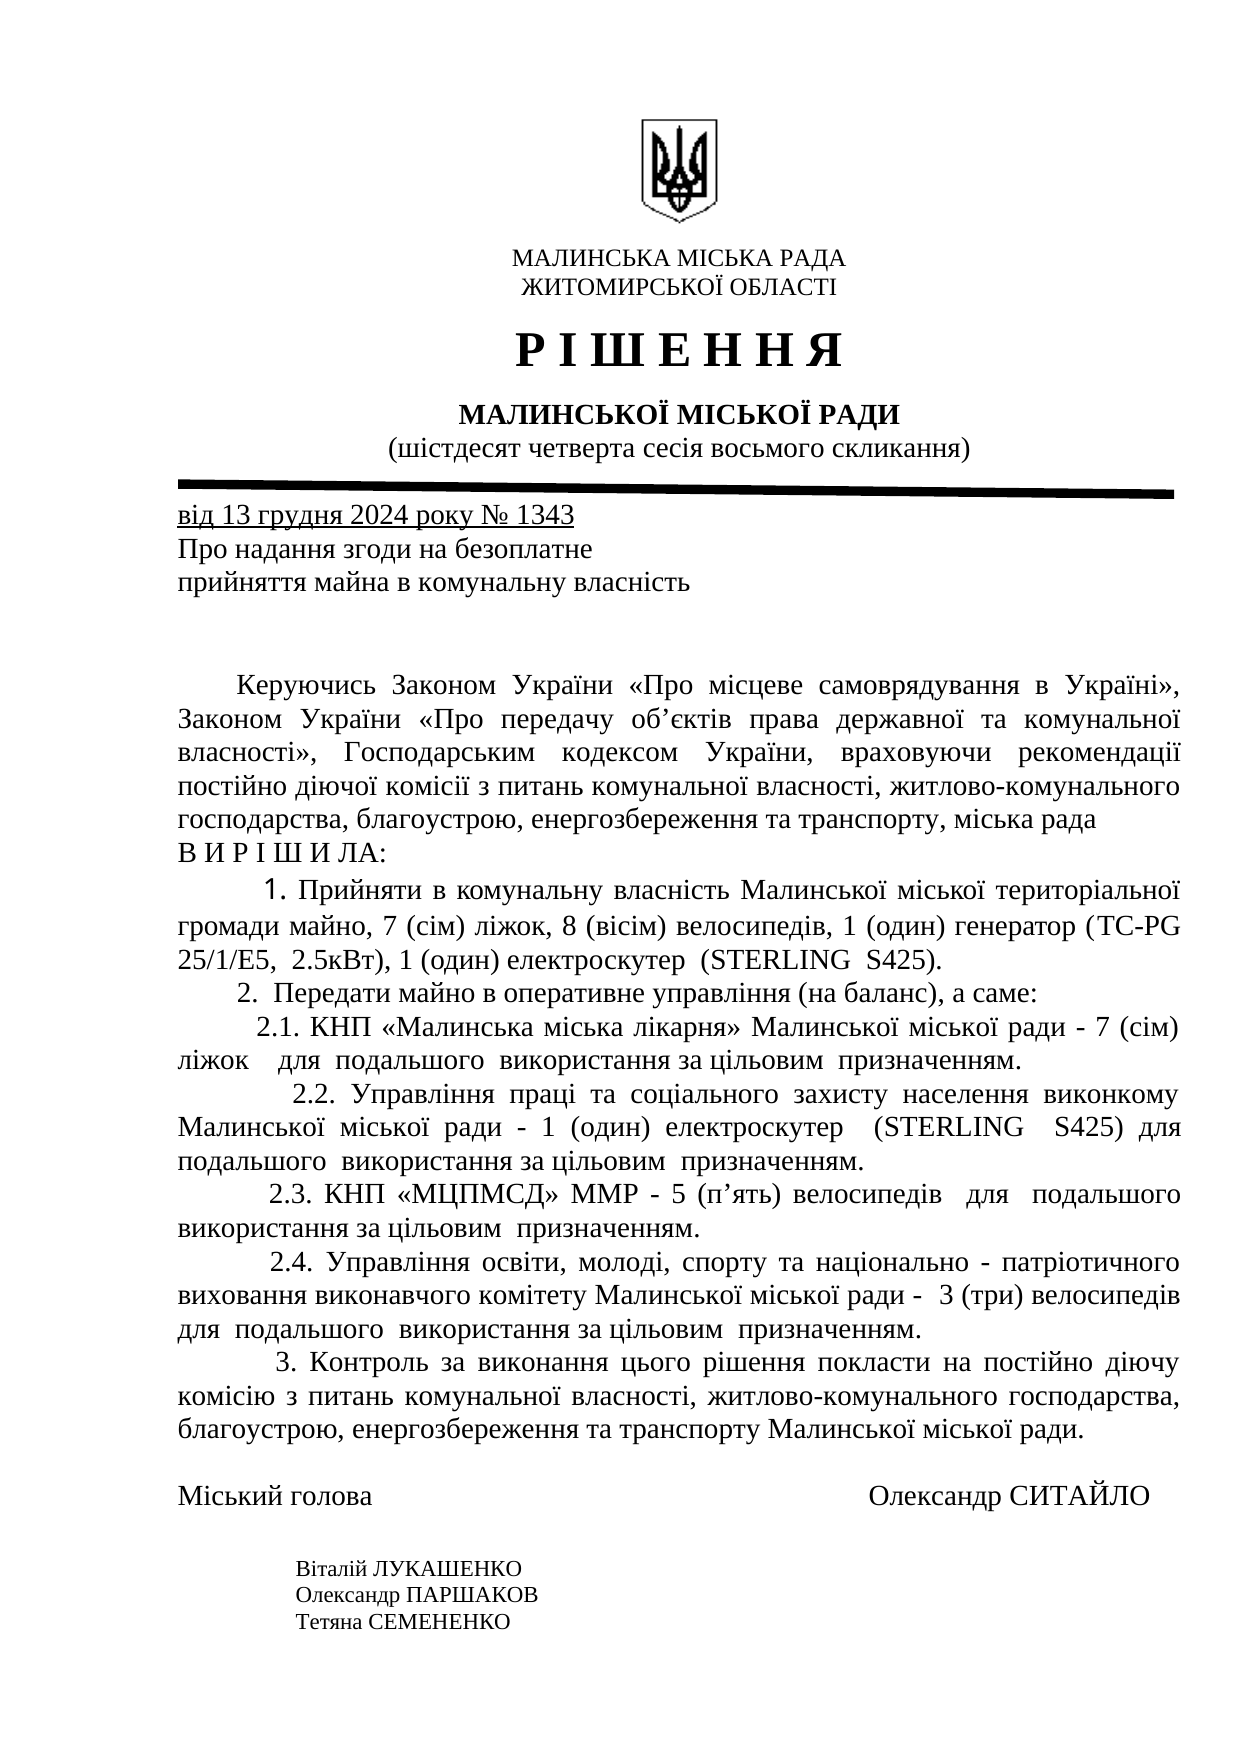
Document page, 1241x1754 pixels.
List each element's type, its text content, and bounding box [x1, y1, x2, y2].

text 2.2. Управління праці та соціального захисту населення виконкому Малинської міської ради - 1 (один) електроскутер (STERLING S425) для подальшого використання за цільовим призначенням. [177, 1076, 1181, 1177]
text В И Р І Ш И ЛА: [177, 835, 1181, 868]
text Віталій ЛУКАШЕНКО [295, 1555, 1181, 1581]
text малинської МІСЬКОЇ ради [177, 397, 1181, 430]
text (шістдесят четверта сесія восьмого скликання) [177, 430, 1181, 464]
text ЖИТОМИРСЬКОЇ ОБЛАСТІ [177, 272, 1181, 301]
text Олександр ПАРШАКОВ [295, 1581, 1181, 1608]
text 2.1. КНП «Малинська міська лікарня» Малинської міської ради - 7 (сім) ліжок для подальшого використання за цільовим призначенням. [177, 1009, 1181, 1076]
text від 13 грудня 2024 року № 1343 [177, 497, 1181, 531]
text Про надання згоди на безоплатне [177, 531, 1181, 564]
text Р І Ш Е Н Н я [177, 320, 1181, 378]
list 3. Контроль за виконання цього рішення покласти на постійно діючу комісію з питань комунальної власності, житлово-комунального господарства, благоустрою, енергозбереження та транспорту Малинської міської ради. [177, 1344, 1181, 1445]
list 2.4. Управління освіти, молоді, спорту та національно - патріотичного виховання виконавчого комітету Малинської міської ради - 3 (три) велосипедів для подальшого використання за цільовим призначенням. [177, 1244, 1181, 1344]
picture [635, 118, 723, 225]
text 2.3. КНП «МЦПМСД» ММР - 5 (п’ять) велосипедів для подальшого використання за цільовим призначенням. [177, 1177, 1181, 1244]
text 2. Передати майно в оперативне управління (на баланс), а саме: [177, 975, 1181, 1009]
text Тетяна СЕМЕНЕНКО [295, 1608, 1181, 1634]
title 1. Прийняти в комунальну власність Малинської міської територіальної громади майно, 7 (сім) ліжок, 8 (вісім) велосипедів, 1 (один) генератор (TC-PG 25/1/E5, 2.5кВт), 1 (один) електроскутер (STERLING S425). [177, 868, 1181, 975]
text Керуючись Законом України «Про місцеве самоврядування в Україні», Законом України «Про передачу об’єктів права державної та комунальної власності», Господарським кодексом України, враховуючи рекомендації постійно діючої комісії з питань комунальної власності, житлово-комунального господарства, благоустрою, енергозбереження та транспорту, міська рада [177, 667, 1181, 835]
text МАЛИНСЬКА МІСЬКА РАДА [177, 243, 1181, 272]
text Міський голова Олександр СИТАЙЛО [177, 1478, 1181, 1512]
text прийняття майна в комунальну власність [177, 564, 1181, 598]
